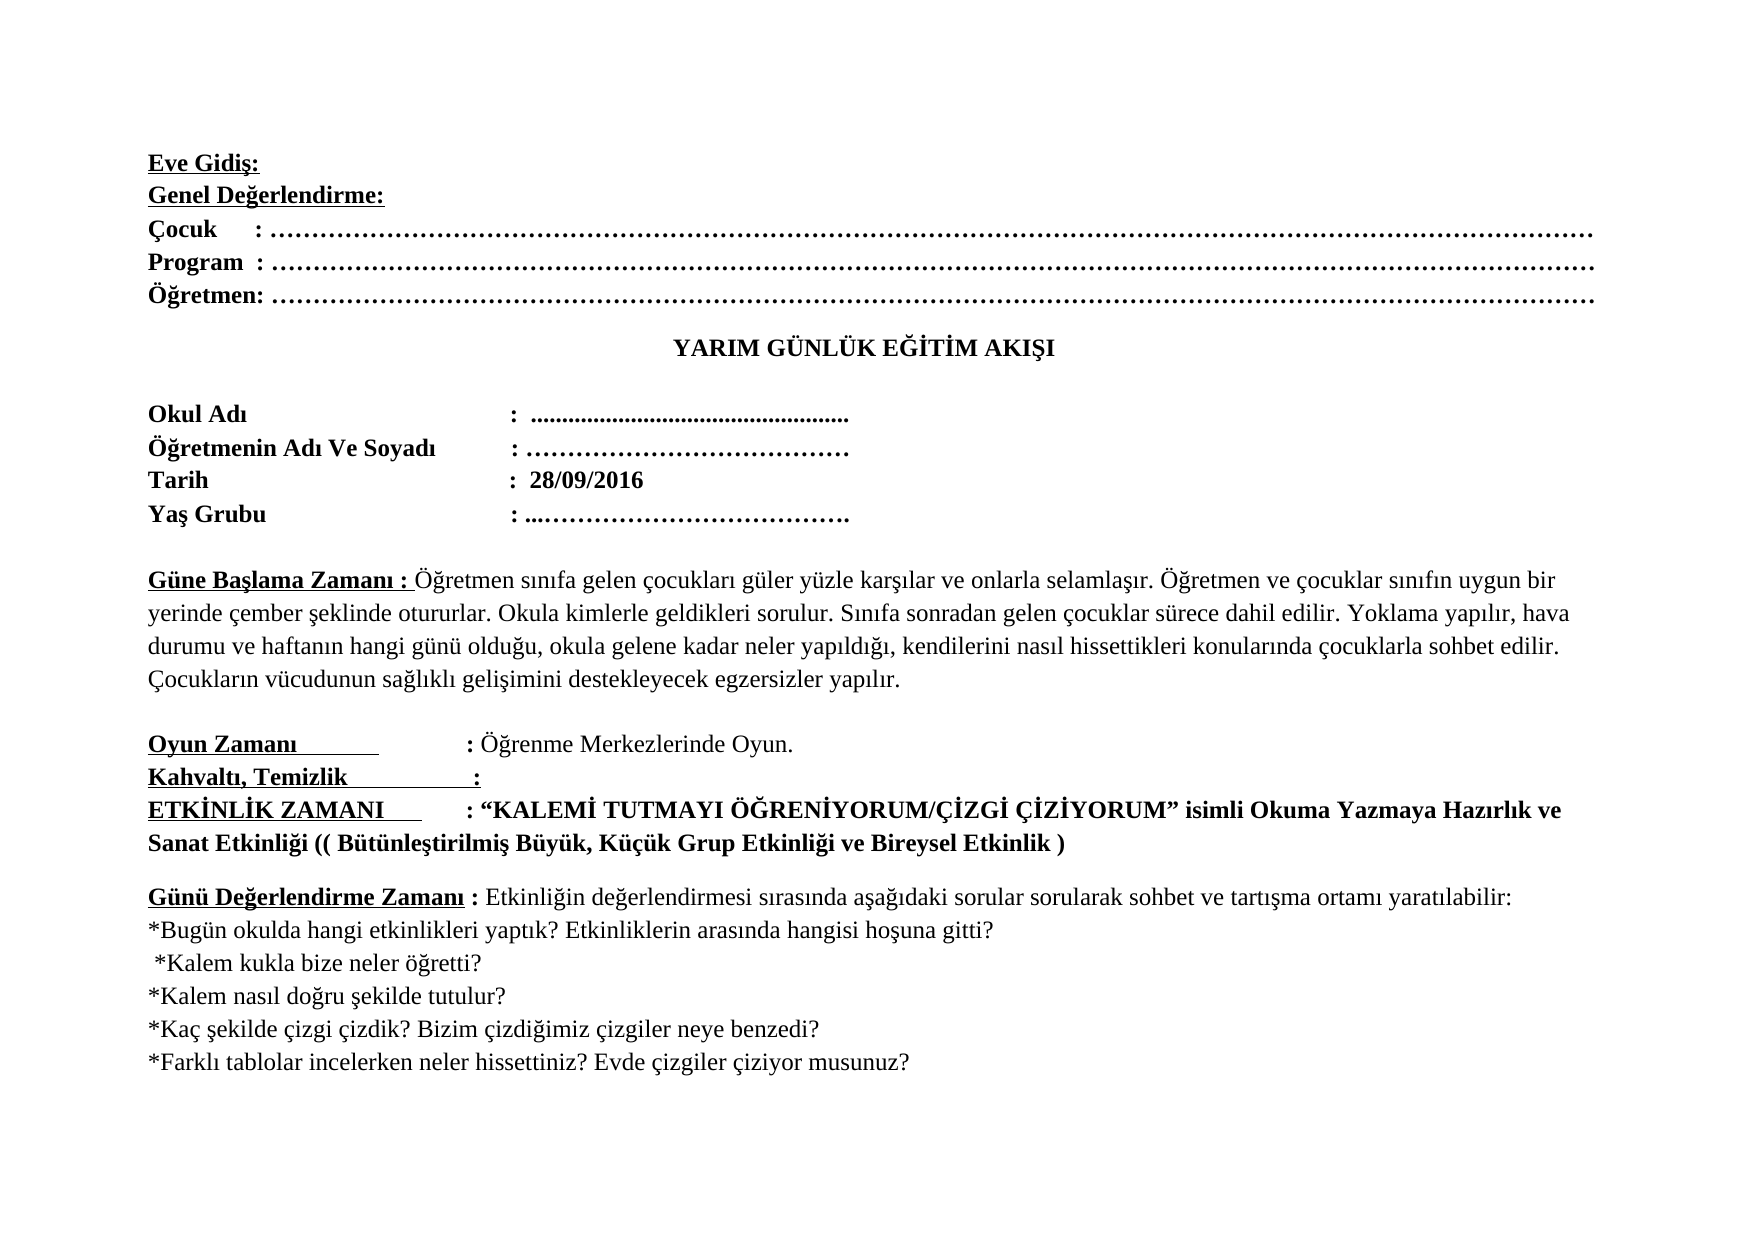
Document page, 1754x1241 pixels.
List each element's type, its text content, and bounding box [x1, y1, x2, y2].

list Oyun Zamanı : Öğrenme Merkezlerinde Oyun. Kahvaltı, Temizlik : ETKİNLİK ZAMANI : “KALEMİ TUTMAYI ÖĞRENİYORUM/ÇİZGİ ÇİZİYORUM” isimli Okuma Yazmaya Hazırlık ve Sanat Etkinliği (( Bütünleştirilmiş Büyük, Küçük Grup Etkinliği ve Bireysel Etkinlik ) [148, 729, 1606, 857]
list YARIM GÜNLÜK EĞİTİM AKIŞI Okul Adı : ................................................... Öğretmenin Adı Ve Soyadı : ………………………………… Tarih : 28/09/2016 Yaş Grubu : ...………………………………. Güne Başlama Zamanı : Öğretmen sınıfa gelen çocukları güler yüzle karşılar ve onlarla selamlaşır. Öğretmen ve çocuklar sınıfın uygun bir yerinde çember şeklinde otururlar. Okula kimlerle geldikleri sorulur. Sınıfa sonradan gelen çocuklar sürece dahil edilir. Yoklama yapılır, hava durumu ve haftanın hangi günü olduğu, okula gelene kadar neler yapıldığı, kendilerini nasıl hissettikleri konularında çocuklarla sohbet edilir. [148, 333, 1606, 659]
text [148, 882, 1606, 1076]
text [148, 148, 1606, 308]
list Çocukların vücudunun sağlıklı gelişimini destekleyecek egzersizler yapılır. [148, 664, 1606, 725]
